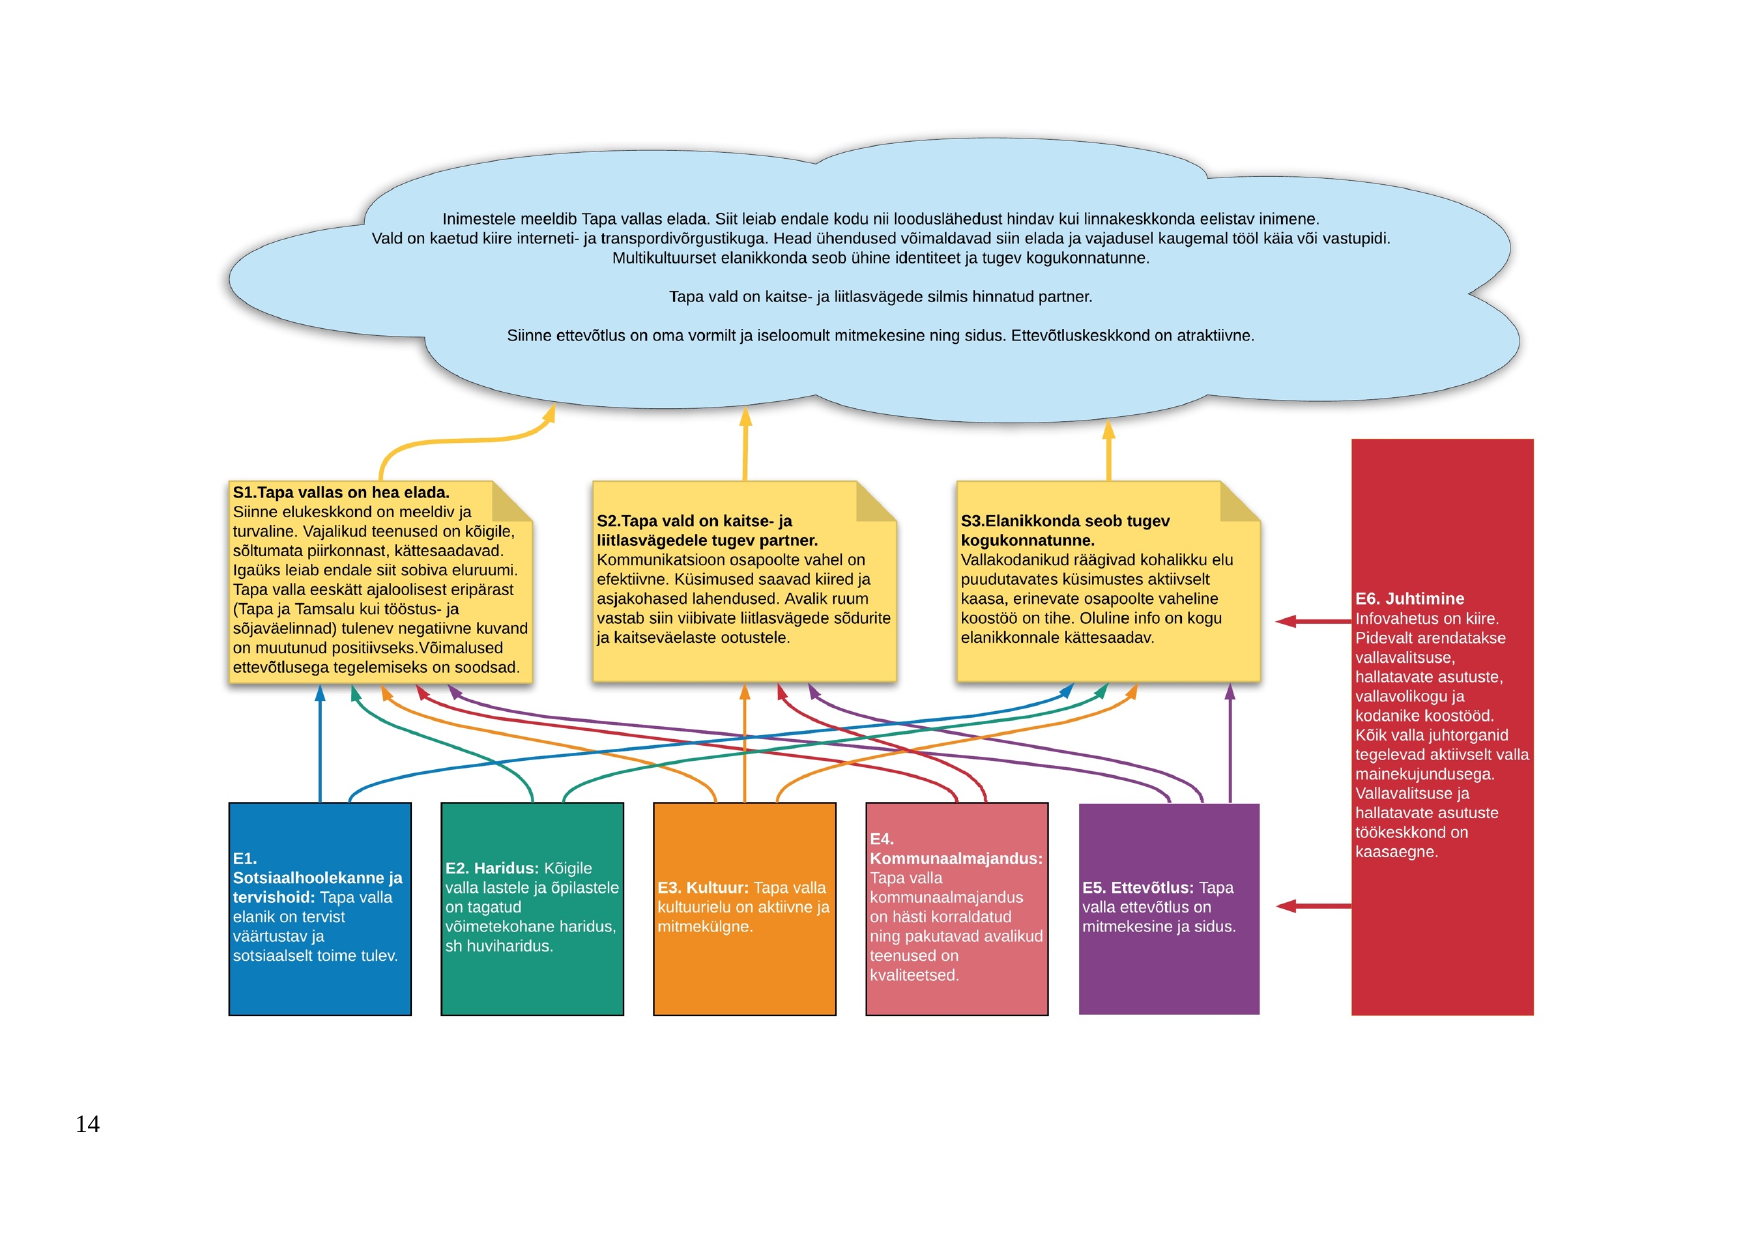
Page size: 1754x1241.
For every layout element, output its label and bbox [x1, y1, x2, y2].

picture [168, 75, 1586, 1078]
